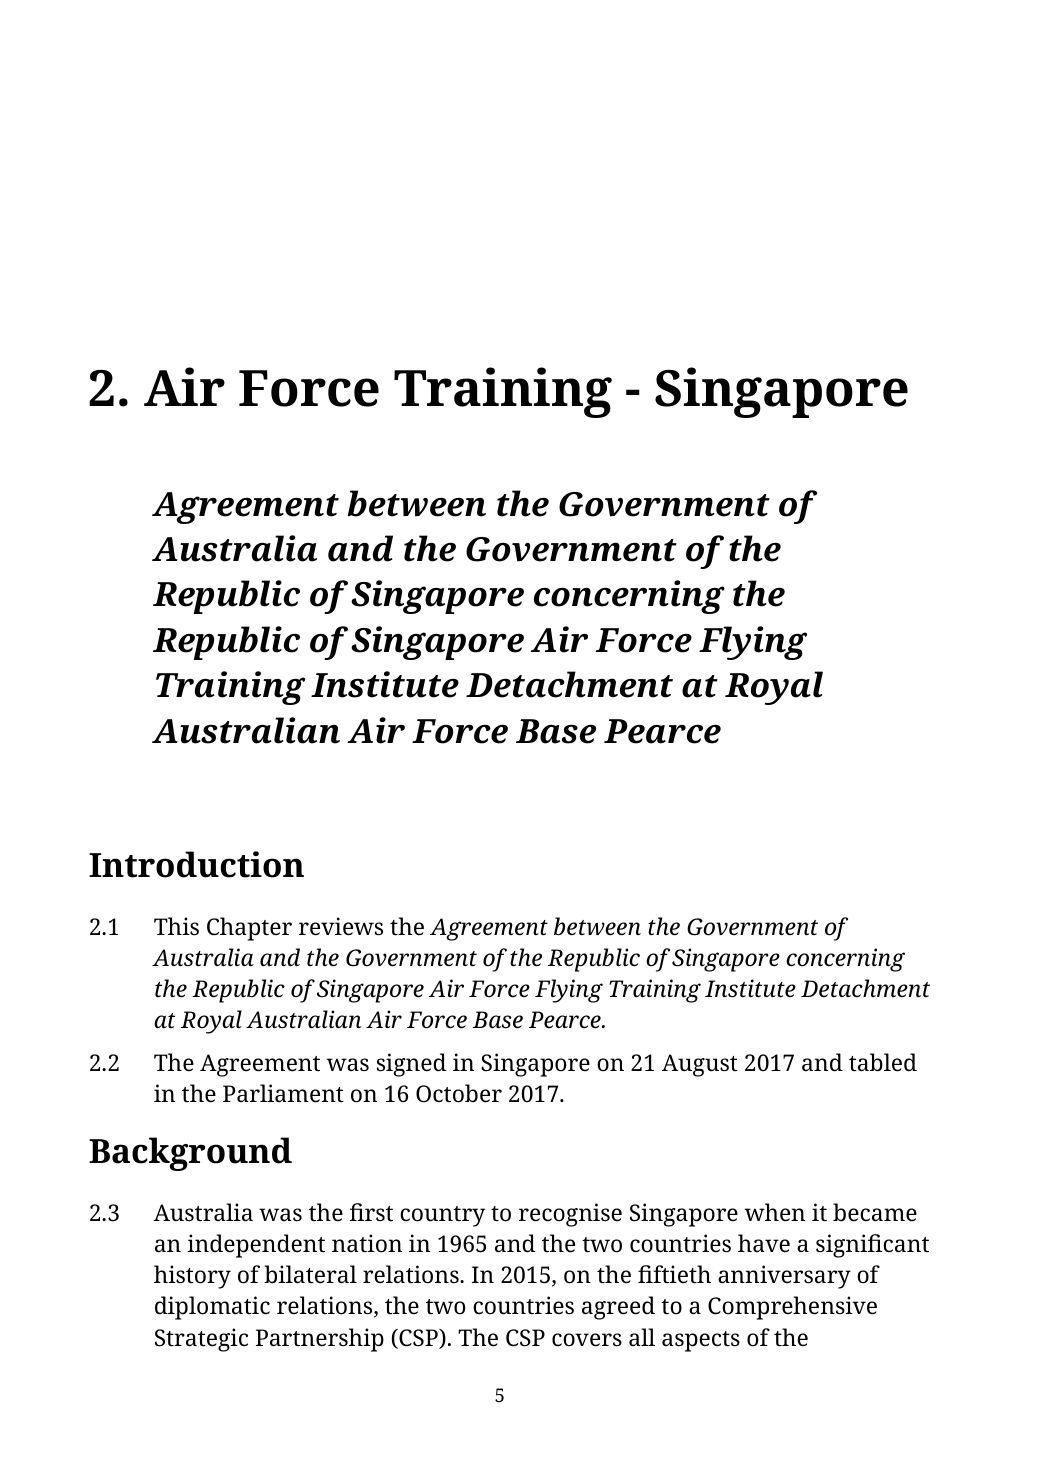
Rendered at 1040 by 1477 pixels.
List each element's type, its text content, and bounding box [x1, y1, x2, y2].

subtitle Background [88, 1127, 933, 1173]
subtitle Agreement between the Government of Australia and the Government of the Republic of Singapore concerning the Republic of Singapore Air Force Flying Training Institute Detachment at Royal Australian Air Force Base Pearce [153, 480, 933, 753]
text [88, 1196, 933, 1353]
text 2.2 The Agreement was signed in Singapore on 21 August 2017 and tabled in the Parliament on 16 October 2017. [88, 1047, 933, 1110]
text 2.1 This Chapter reviews the Agreement between the Government of Australia and the Government of the Republic of Singapore concerning the Republic of Singapore Air Force Flying Training Institute Detachment at Royal Australian Air Force Base Pearce. [88, 910, 933, 1035]
subtitle 2. Air Force Training - Singapore [88, 353, 933, 421]
subtitle Introduction [88, 841, 933, 887]
